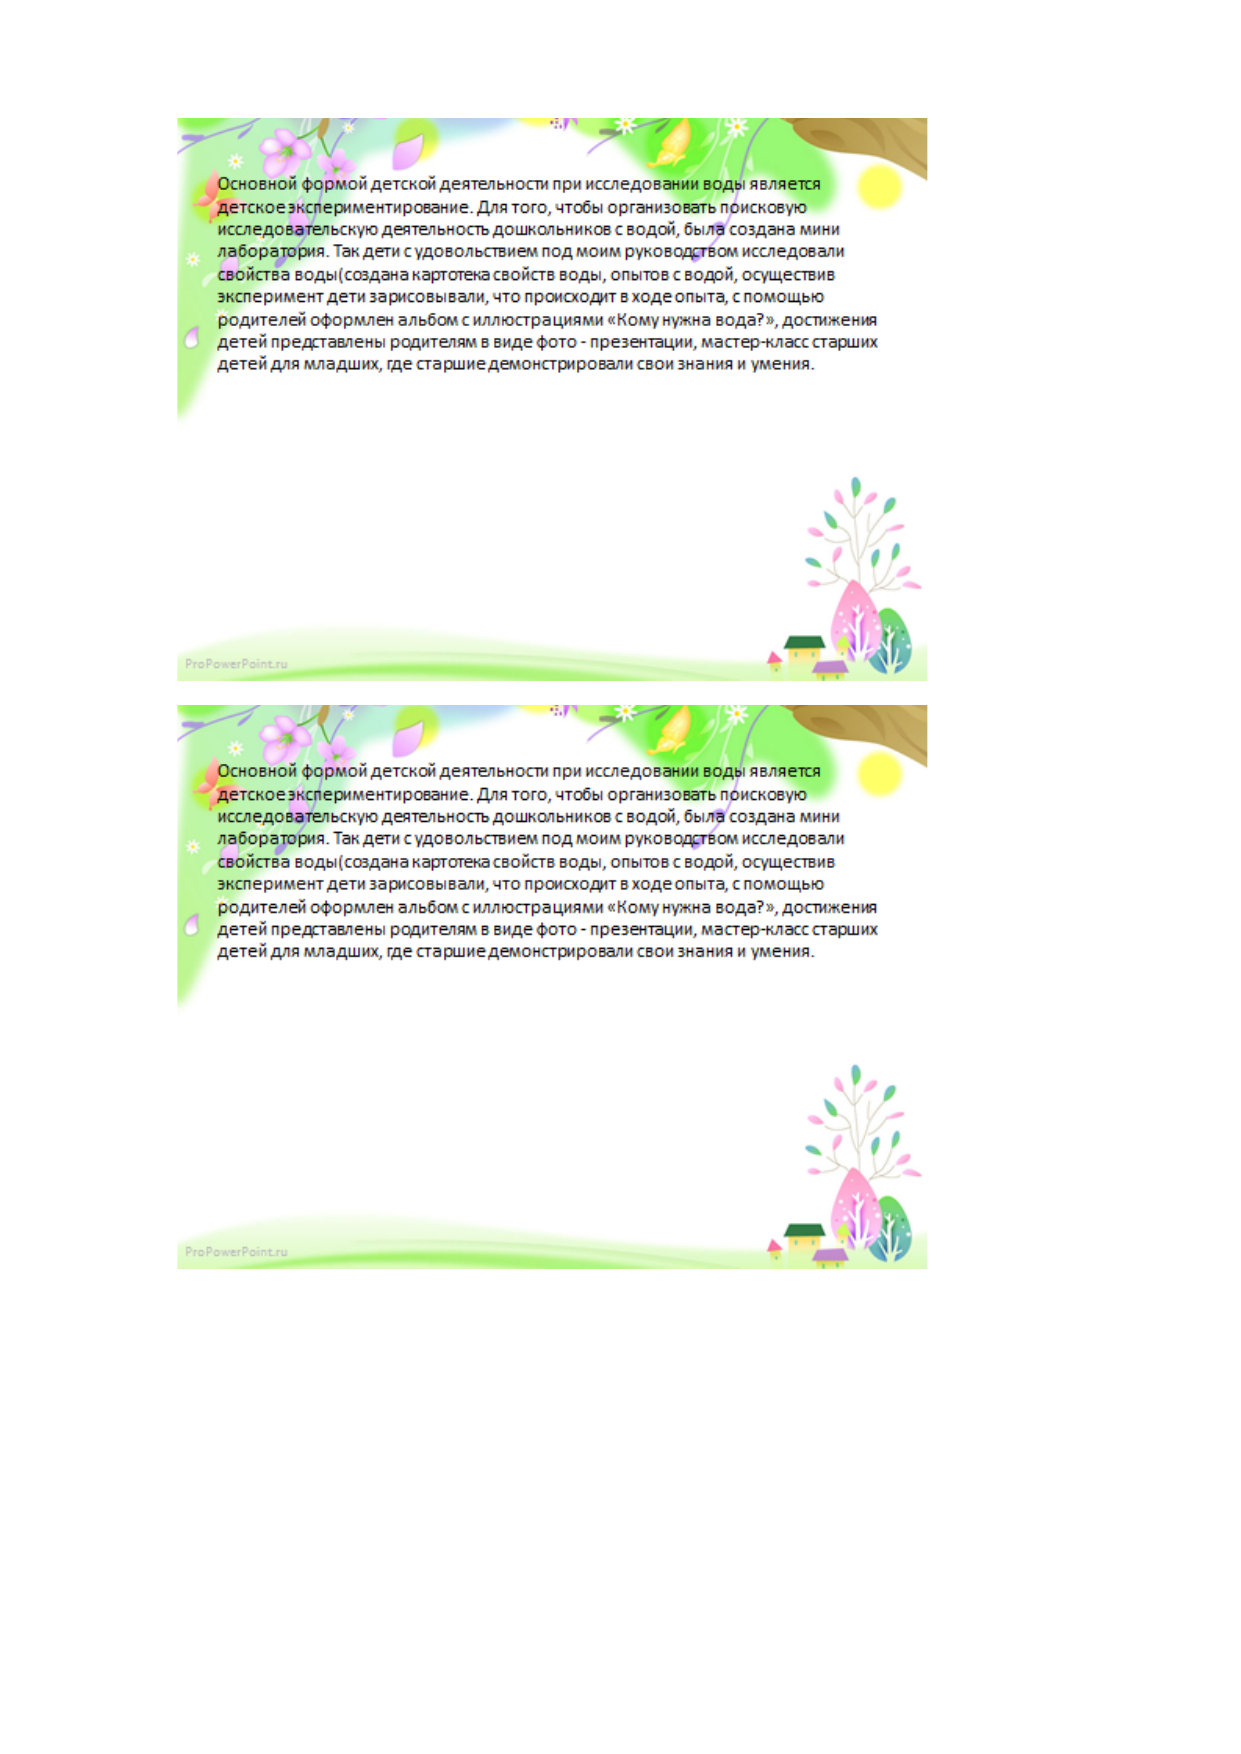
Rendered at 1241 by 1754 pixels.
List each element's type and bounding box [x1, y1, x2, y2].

picture [177, 118, 928, 681]
picture [177, 705, 928, 1269]
